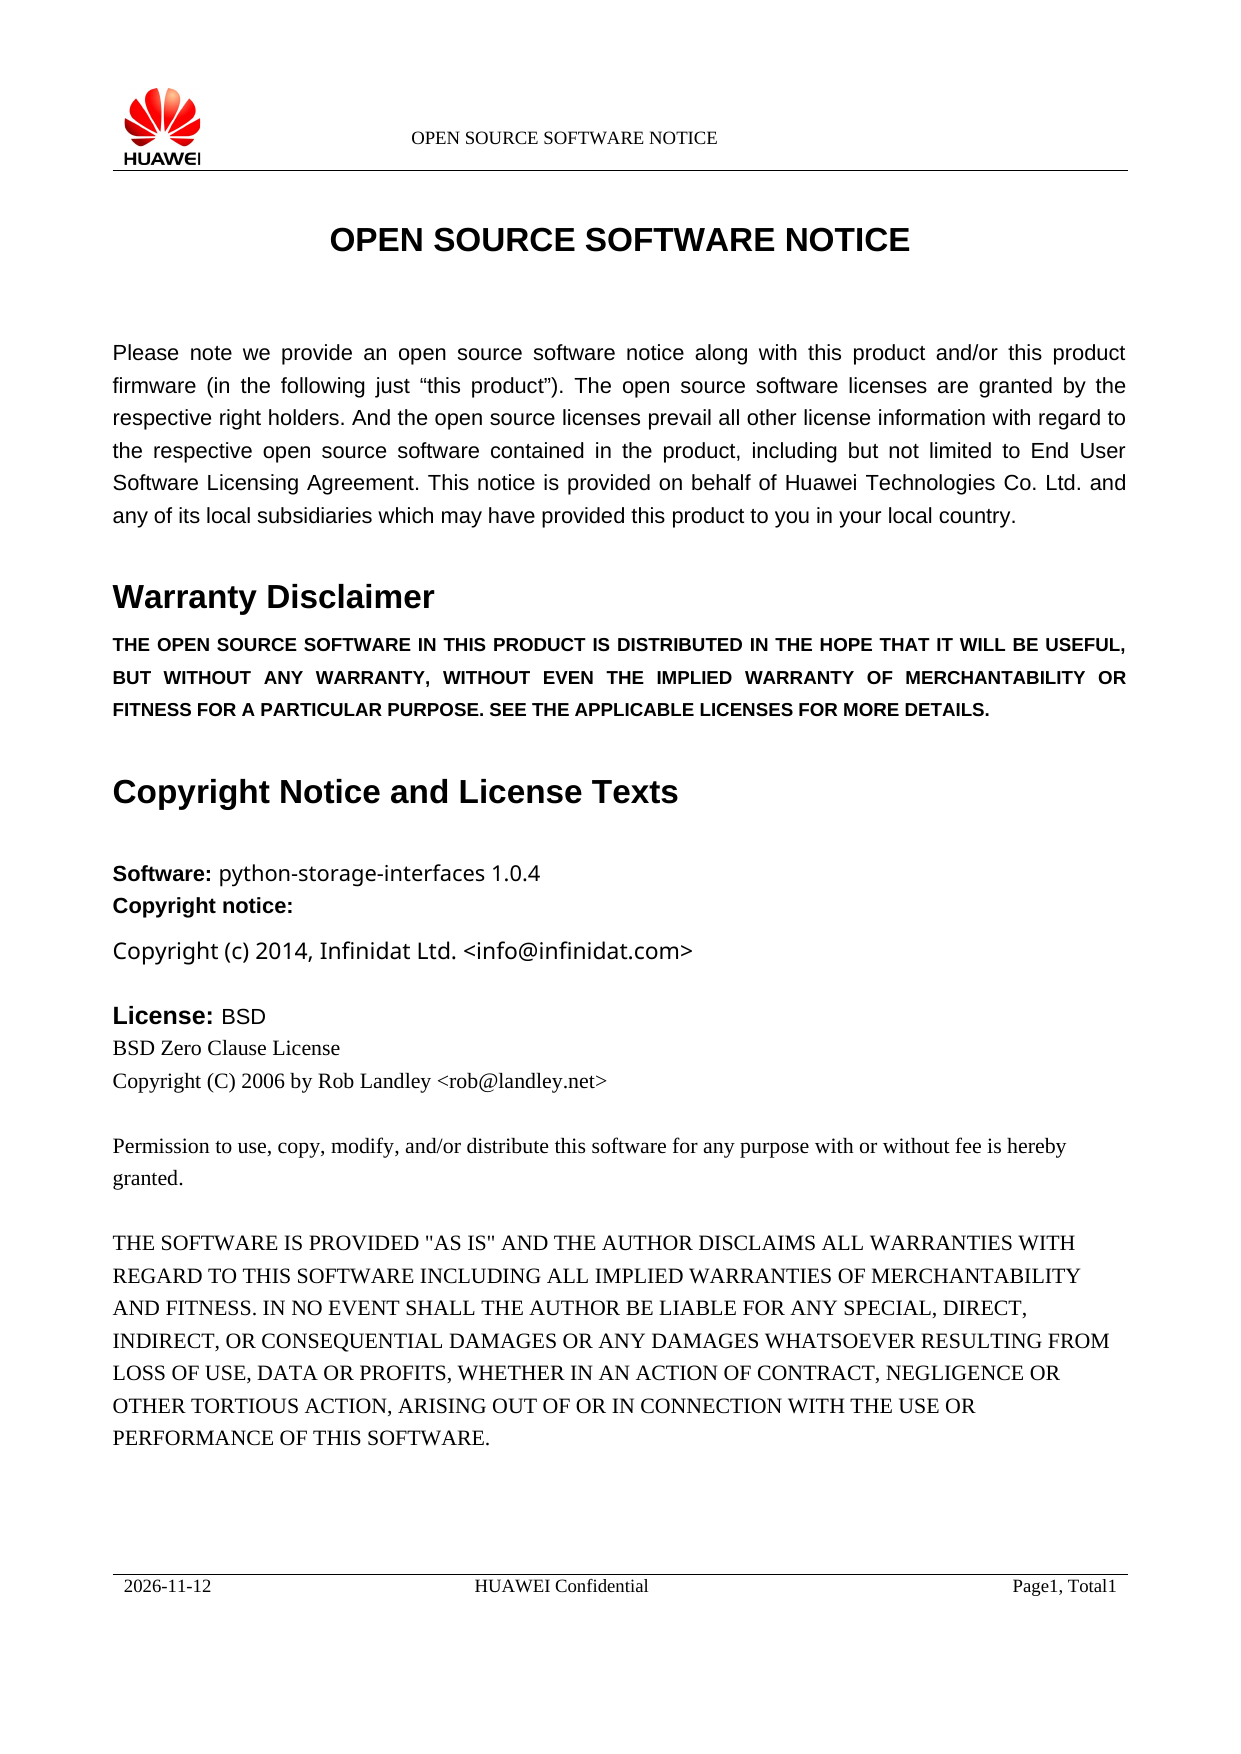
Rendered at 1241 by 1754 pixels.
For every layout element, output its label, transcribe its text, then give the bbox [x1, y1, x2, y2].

text OPEN SOURCE SOFTWARE NOTICE [112, 206, 1128, 271]
text Copyright Notice and License Texts [112, 759, 1128, 824]
text BSD Zero Clause License Copyright (C) 2006 by Rob Landley <rob@landley.net> Permission to use, copy, modify, and/or distribute this software for any purpose with or without fee is hereby granted. THE SOFTWARE IS PROVIDED "AS IS" AND THE AUTHOR DISCLAIMS ALL WARRANTIES WITH REGARD TO THIS SOFTWARE INCLUDING ALL IMPLIED WARRANTIES OF MERCHANTABILITY AND FITNESS. IN NO EVENT SHALL THE AUTHOR BE LIABLE FOR ANY SPECIAL, DIRECT, INDIRECT, OR CONSEQUENTIAL DAMAGES OR ANY DAMAGES WHATSOEVER RESULTING FROM LOSS OF USE, DATA OR PROFITS, WHETHER IN AN ACTION OF CONTRACT, NEGLIGENCE OR OTHER TORTIOUS ACTION, ARISING OUT OF OR IN CONNECTION WITH THE USE OR PERFORMANCE OF THIS SOFTWARE. [112, 1031, 1128, 1486]
text The open source software in this product is distributed in the hope that it will be useful, but WITHOUT ANY WARRANTY, without even the implied warranty of MERCHANTABILITY or FITNESS FOR A PARTICULAR PURPOSE. See the applicable licenses for more details. [112, 629, 1128, 726]
text Copyright notice: [112, 889, 1128, 921]
text Please note we provide an open source software notice along with this product and/or this product firmware (in the following just “this product”). The open source software licenses are granted by the respective right holders. And the open source licenses prevail all other license information with regard to the respective open source software contained in the product, including but not limited to End User Software Licensing Agreement. This notice is provided on behalf of Huawei Technologies Co. Ltd. and any of its local subsidiaries which may have provided this product to you in your local country. [112, 336, 1128, 531]
text Copyright (c) 2014, Infinidat Ltd. <info@infinidat.com> [112, 934, 1128, 999]
text License: BSD [112, 999, 1128, 1031]
title Software: python-storage-interfaces 1.0.4 [112, 856, 1128, 889]
text Warranty Disclaimer [112, 564, 1128, 629]
picture [124, 88, 201, 165]
